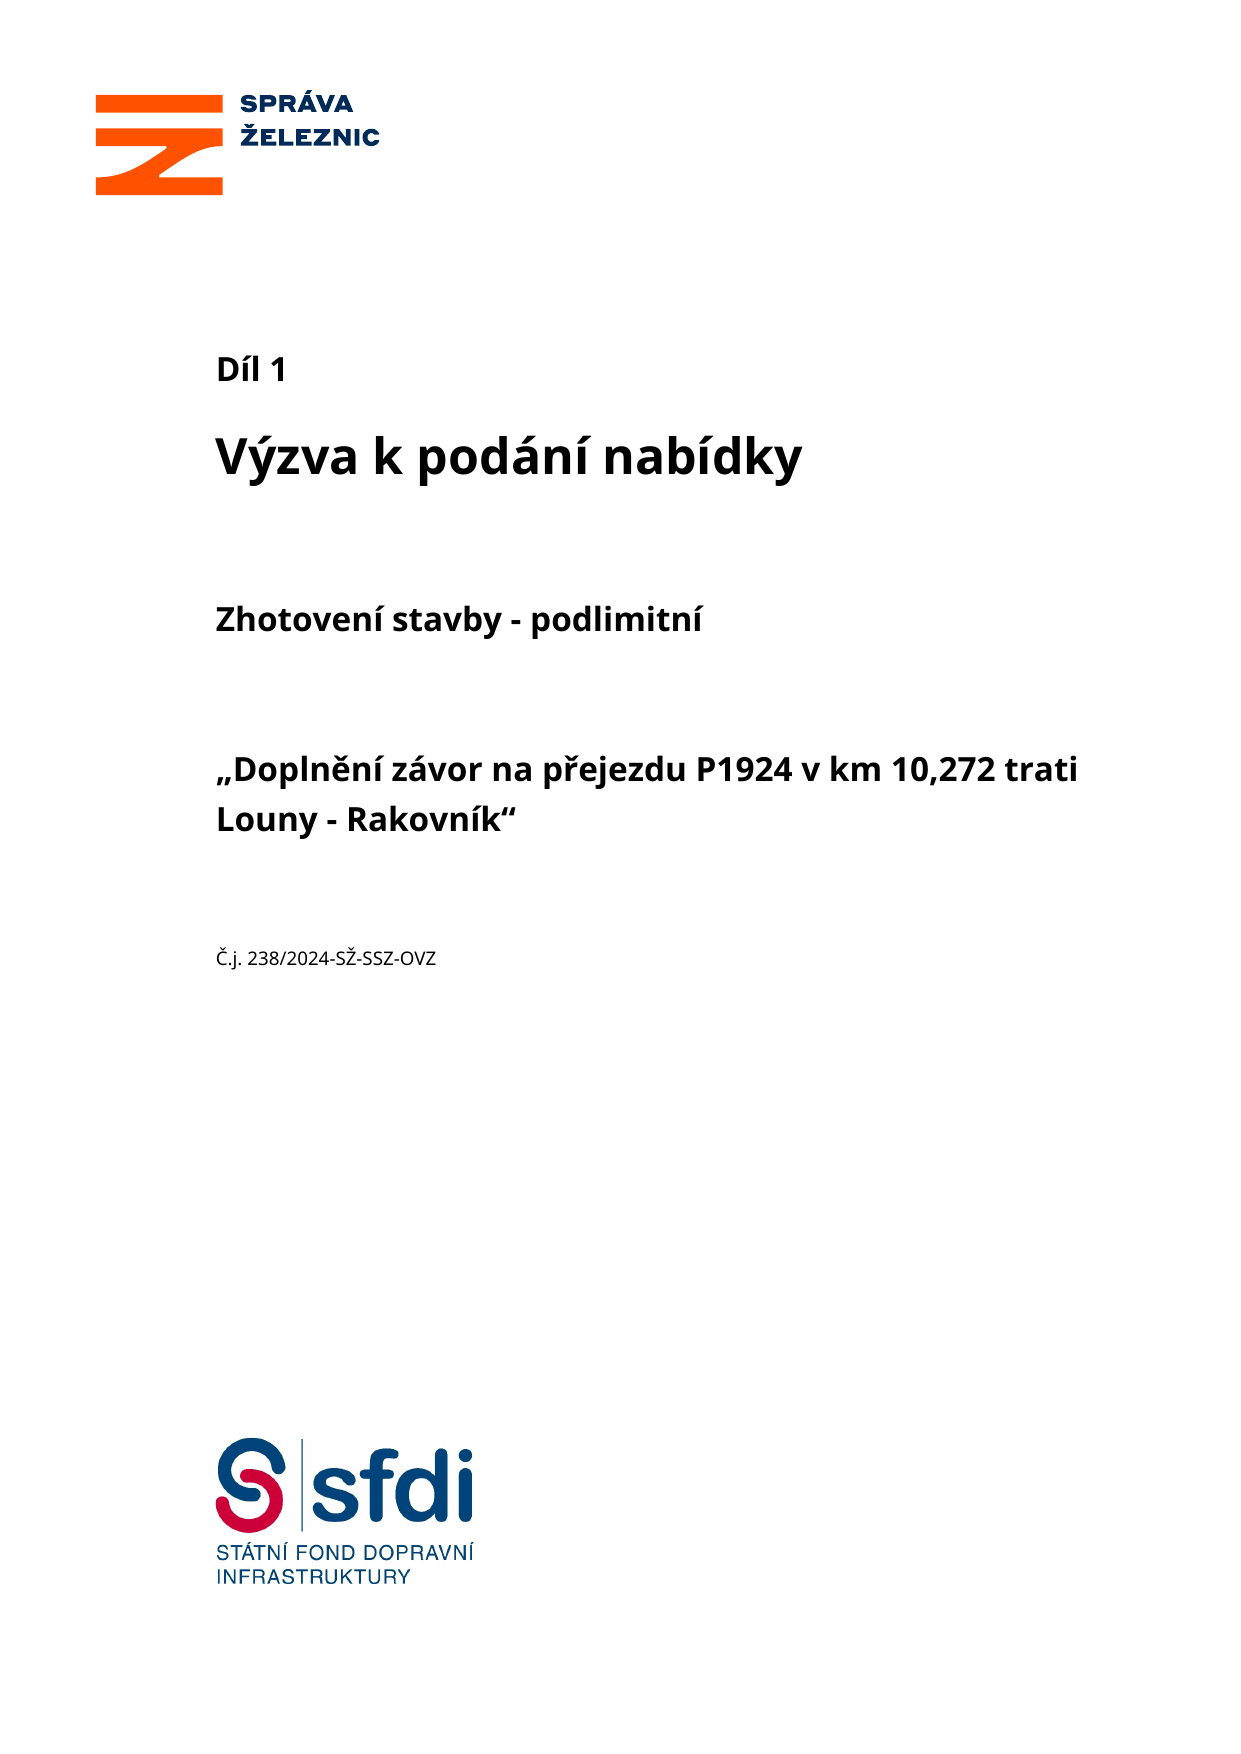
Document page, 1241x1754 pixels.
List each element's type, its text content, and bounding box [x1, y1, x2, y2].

list Č.j. 238/2024-SŽ-SSZ-OVZ [216, 945, 1122, 971]
text Zhotovení stavby - podlimitní [216, 596, 1122, 641]
text „Doplnění závor na přejezdu P1924 v km 10,272 trati Louny - Rakovník“ [216, 746, 1122, 841]
picture [215, 1435, 474, 1584]
text Díl 1 [216, 346, 1122, 391]
text Výzva k podání nabídky [216, 421, 1122, 489]
